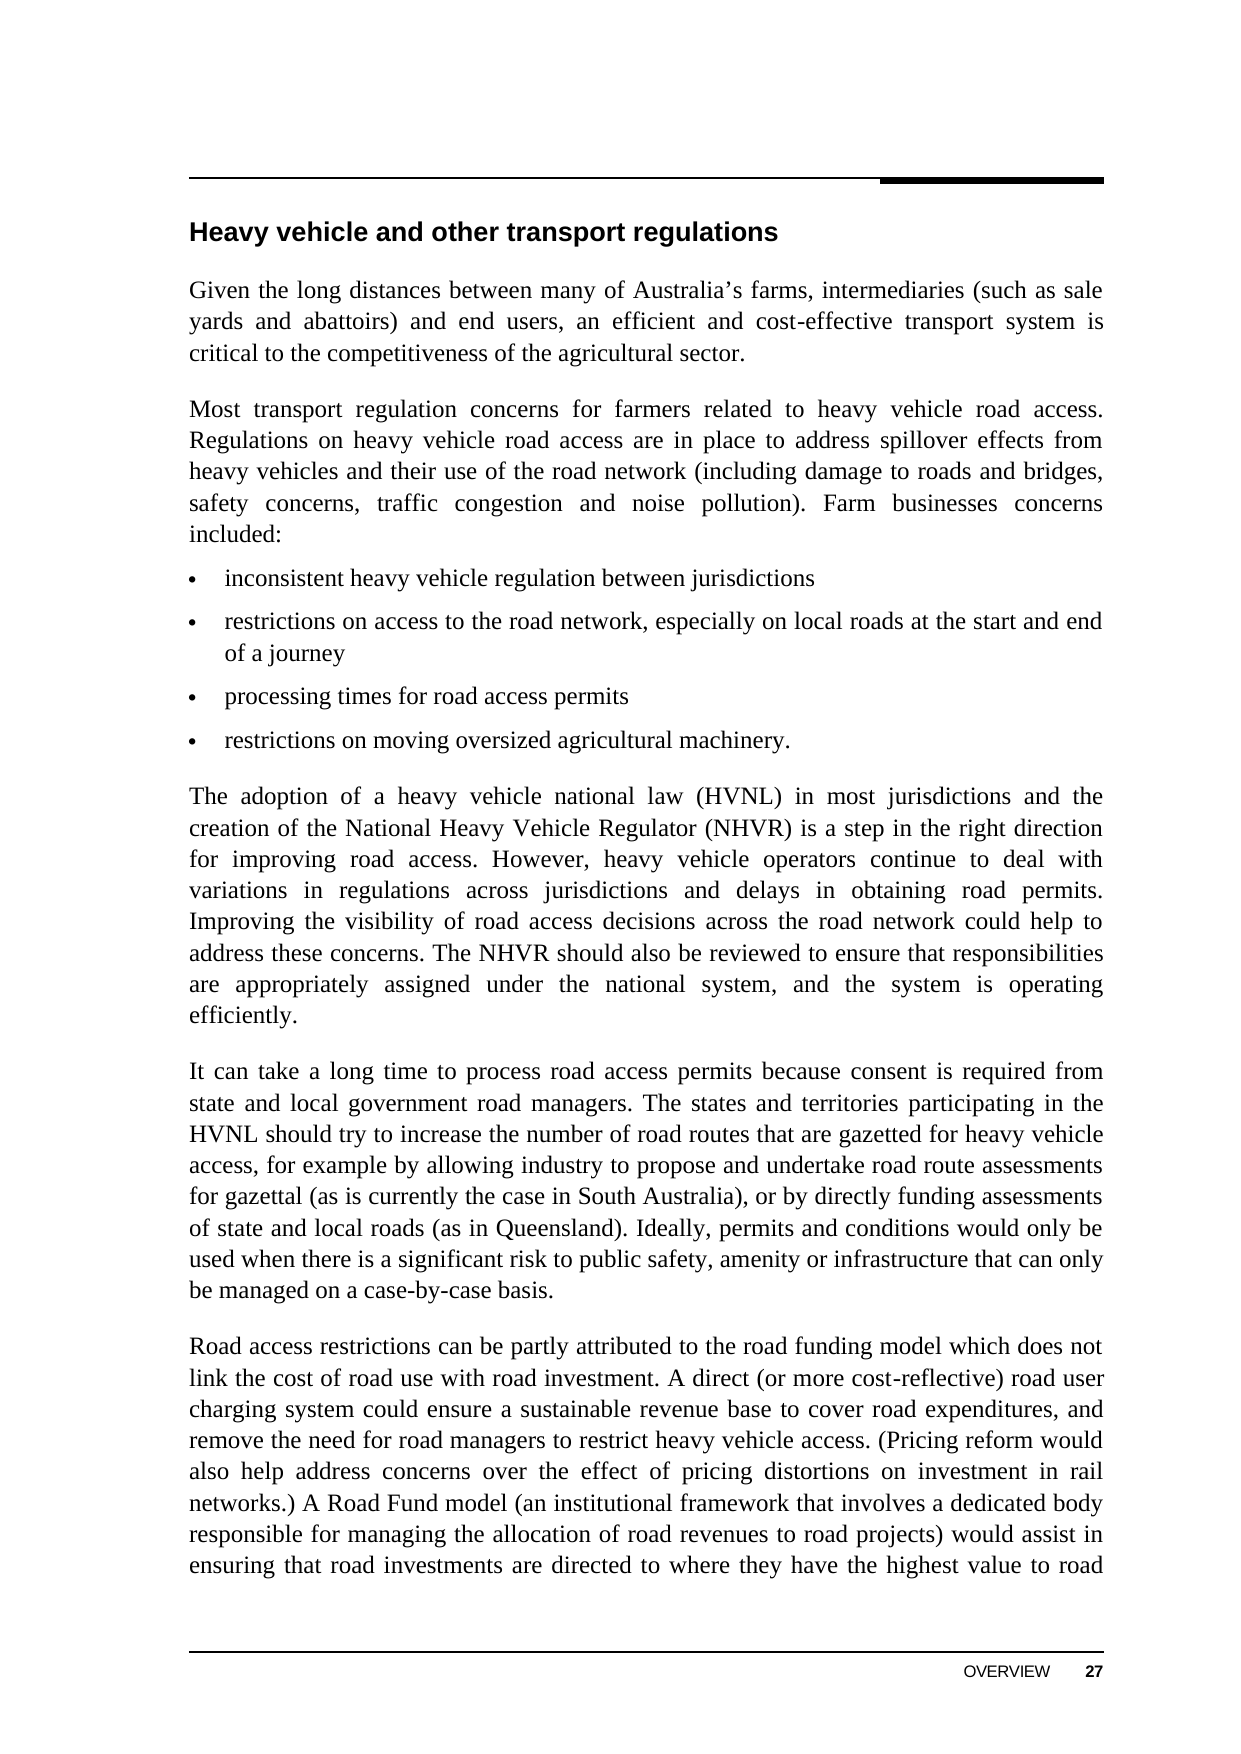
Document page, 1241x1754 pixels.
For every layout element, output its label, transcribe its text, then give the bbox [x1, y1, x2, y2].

list processing times for road access permits [189, 679, 1104, 710]
list restrictions on moving oversized agricultural machinery. [189, 723, 1104, 754]
text Most transport regulation concerns for farmers related to heavy vehicle road access. Regulations on heavy vehicle road access are in place to address spillover effects from heavy vehicles and their use of the road network (including damage to roads and bridges, safety concerns, traffic congestion and noise pollution). Farm businesses concerns included: [189, 391, 1104, 548]
text It can take a long time to process road access permits because consent is required from state and local government road managers. The states and territories participating in the HVNL should try to increase the number of road routes that are gazetted for heavy vehicle access, for example by allowing industry to propose and undertake road route assessments for gazettal (as is currently the case in South Australia), or by directly funding assessments of state and local roads (as in Queensland). Ideally, permits and conditions would only be used when there is a significant risk to public safety, amenity or infrastructure that can only be managed on a case-by-case basis. [189, 1054, 1104, 1304]
text The adoption of a heavy vehicle national law (HVNL) in most jurisdictions and the creation of the National Heavy Vehicle Regulator (NHVR) is a step in the right direction for improving road access. However, heavy vehicle operators continue to deal with variations in regulations across jurisdictions and delays in obtaining road permits. Improving the visibility of road access decisions across the road network could help to address these concerns. The NHVR should also be reviewed to ensure that responsibilities are appropriately assigned under the national system, and the system is operating efficiently. [189, 779, 1104, 1029]
list inconsistent heavy vehicle regulation between jurisdictions [189, 560, 1104, 591]
list restrictions on access to the road network, especially on local roads at the start and end of a journey [189, 604, 1104, 666]
text Given the long distances between many of Australia’s farms, intermediaries (such as sale yards and abattoirs) and end users, an efficient and cost-effective transport system is critical to the competitiveness of the agricultural sector. [189, 273, 1104, 366]
subtitle Heavy vehicle and other transport regulations [189, 214, 1104, 248]
